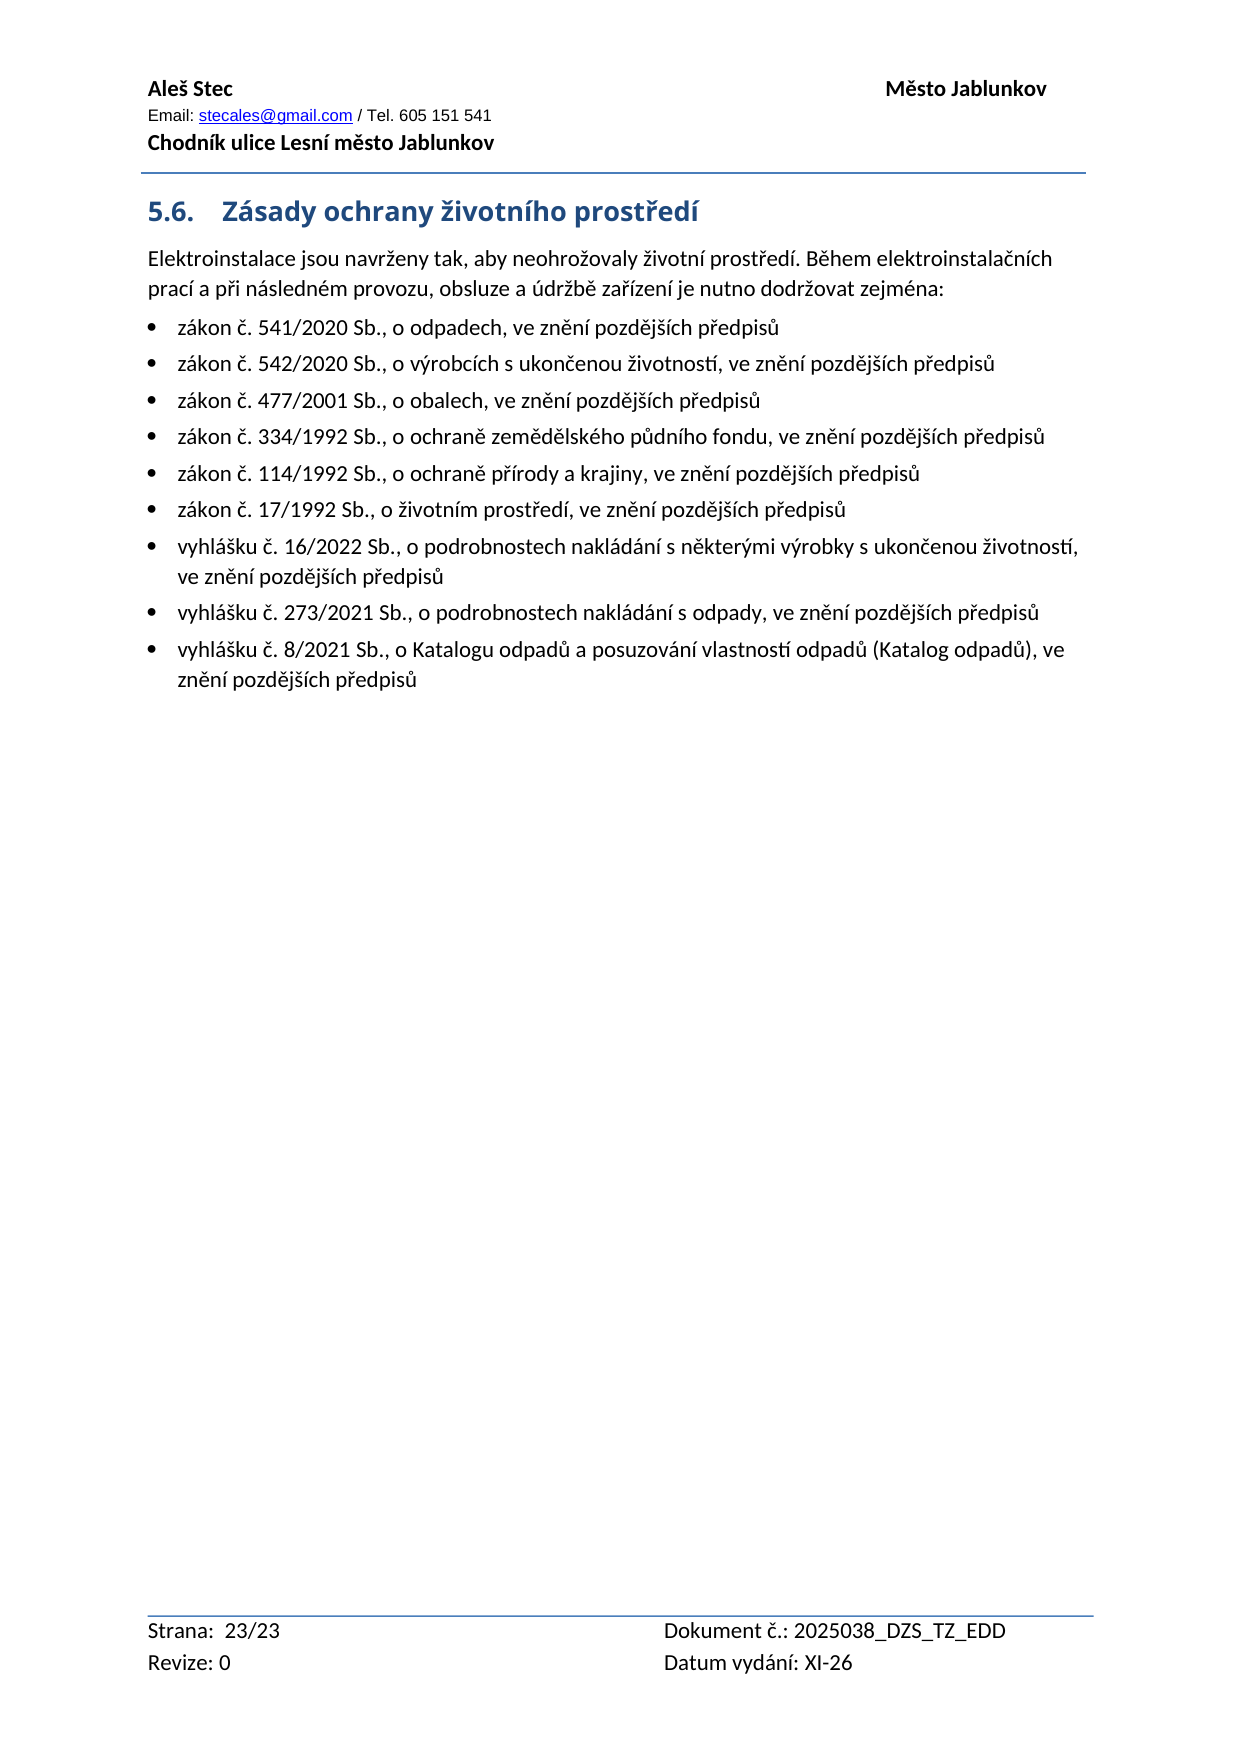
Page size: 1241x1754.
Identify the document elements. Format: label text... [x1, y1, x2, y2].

text Elektroinstalace jsou navrženy tak, aby neohrožovaly životní prostředí. Během elektroinstalačních prací a při následném provozu, obsluze a údržbě zařízení je nutno dodržovat zejména: [148, 244, 1092, 303]
text zákon č. 477/2001 Sb., o obalech, ve znění pozdějších předpisů [148, 386, 1092, 414]
subtitle Zásady ochrany životního prostředí [148, 192, 1092, 229]
text zákon č. 334/1992 Sb., o ochraně zemědělského půdního fondu, ve znění pozdějších předpisů [148, 422, 1092, 451]
text vyhlášku č. 16/2022 Sb., o podrobnostech nakládání s některými výrobky s ukončenou životností, ve znění pozdějších předpisů [148, 532, 1092, 590]
text zákon č. 17/1992 Sb., o životním prostředí, ve znění pozdějších předpisů [148, 495, 1092, 523]
text vyhlášku č. 8/2021 Sb., o Katalogu odpadů a posuzování vlastností odpadů (Katalog odpadů), ve znění pozdějších předpisů [148, 635, 1092, 693]
text vyhlášku č. 273/2021 Sb., o podrobnostech nakládání s odpady, ve znění pozdějších předpisů [148, 598, 1092, 627]
text zákon č. 541/2020 Sb., o odpadech, ve znění pozdějších předpisů [148, 313, 1092, 341]
text zákon č. 114/1992 Sb., o ochraně přírody a krajiny, ve znění pozdějších předpisů [148, 459, 1092, 487]
text zákon č. 542/2020 Sb., o výrobcích s ukončenou životností, ve znění pozdějších předpisů [148, 349, 1092, 378]
